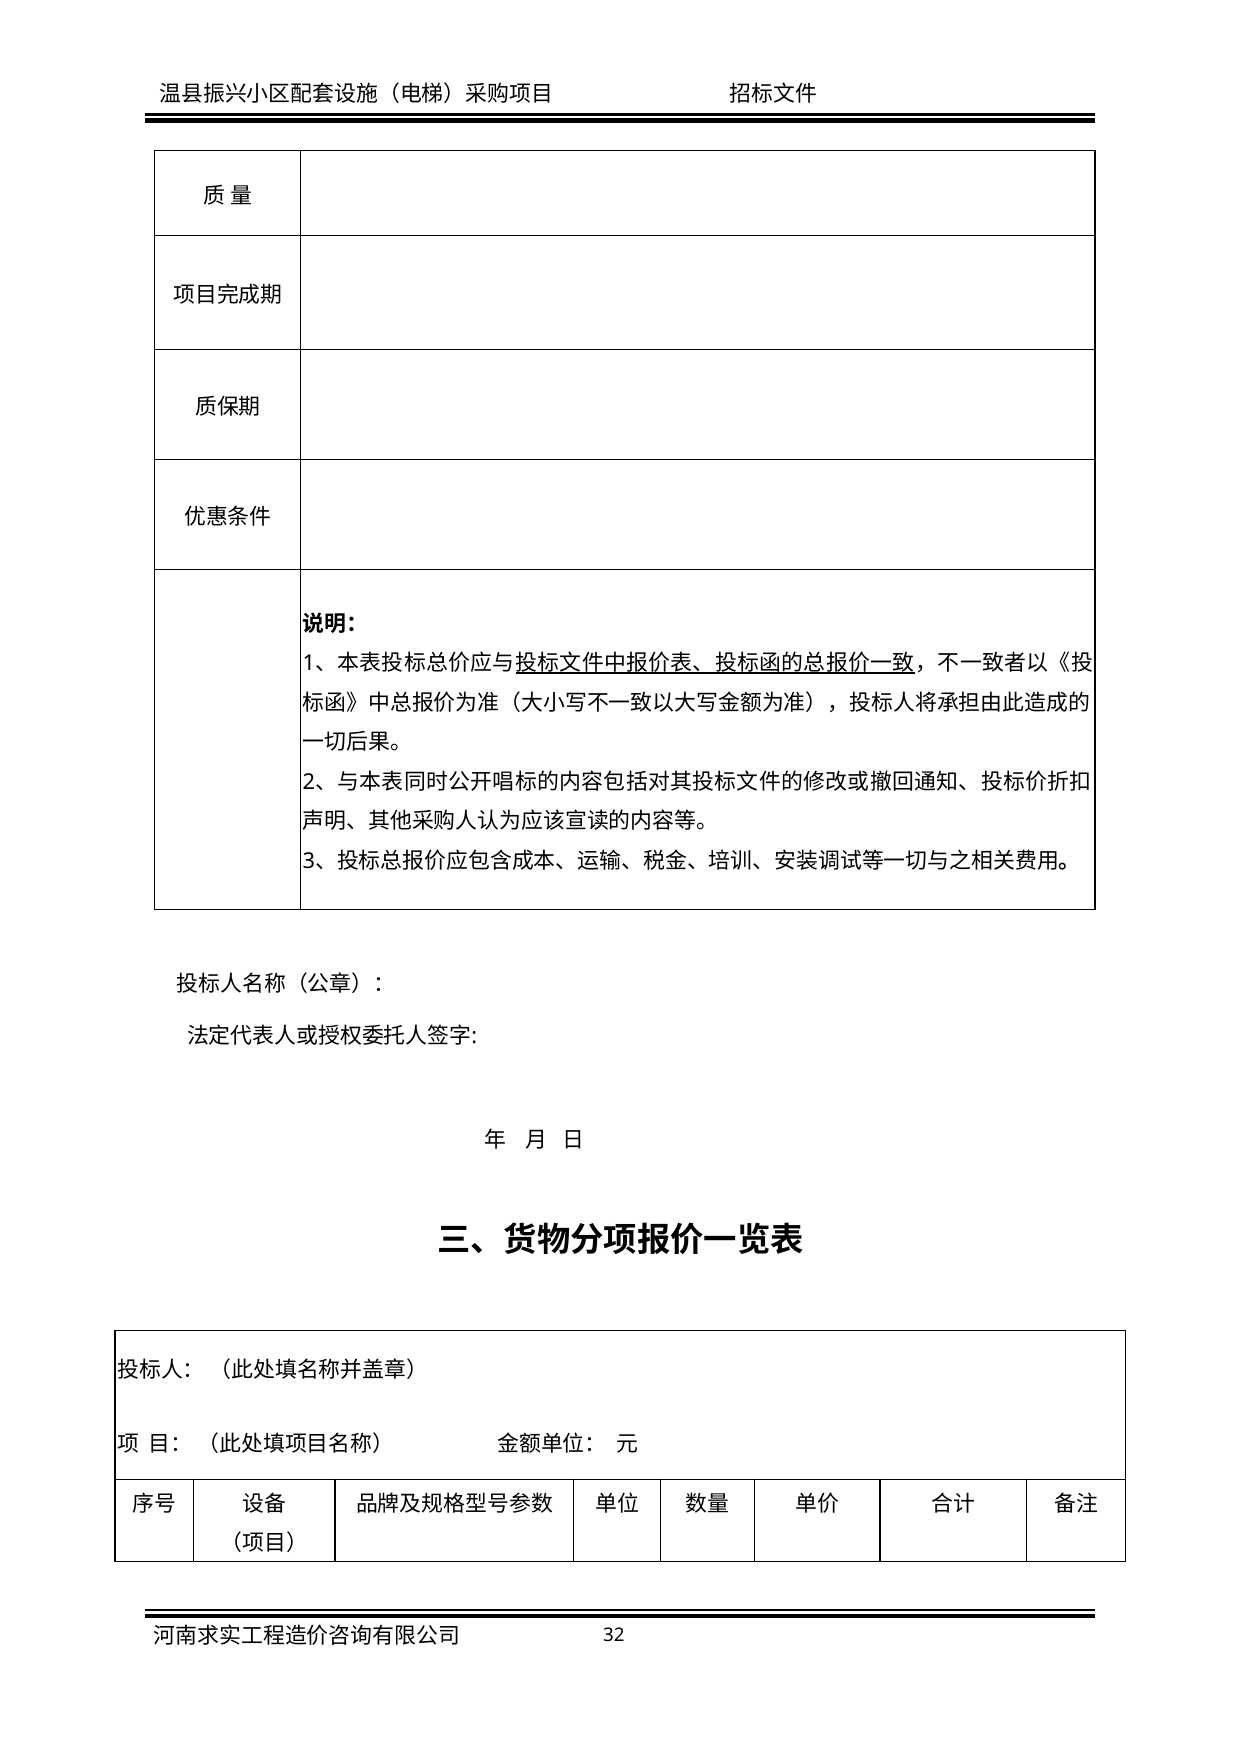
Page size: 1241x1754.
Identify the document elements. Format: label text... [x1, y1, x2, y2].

text 年 月 日 [153, 1118, 1087, 1158]
table_cell 设备 （项目） 名称 [194, 1480, 334, 1561]
table_cell 品牌及规格型号参数 [336, 1480, 573, 1561]
table_cell [301, 460, 1094, 569]
table_cell 合计 [881, 1480, 1026, 1561]
table_cell [301, 350, 1094, 459]
text 法定代表人或授权委托人签字: [153, 1014, 1087, 1053]
table_cell [301, 236, 1094, 348]
table_cell 备注 [1027, 1480, 1125, 1561]
table_cell 单价 [755, 1480, 879, 1561]
table_cell [301, 151, 1094, 234]
table_cell 序号 [116, 1480, 193, 1561]
table_cell 项目完成期 [155, 236, 300, 348]
table_cell 数量 [661, 1480, 754, 1561]
table_cell 优惠条件 [155, 460, 300, 569]
table_cell 项 目： （此处填项目名称） 金额单位： 元 [116, 1403, 1125, 1479]
table_cell 单位 [574, 1480, 660, 1561]
text 投标人名称（公章）： [153, 962, 1087, 1001]
table_header 投标人： （此处填名称并盖章） [116, 1331, 1125, 1403]
subtitle 三、货物分项报价一览表 [153, 1197, 1087, 1276]
table_cell [155, 570, 300, 909]
table_cell 质 量 [155, 151, 300, 234]
table_cell 说明： 1、本表投标总价应与投标文件中报价表、投标函的总报价一致，不一致者以《投标函》中总报价为准（大小写不一致以大写金额为准），投标人将承担由此造成的一切后果。 2、与本表同时公开唱标的内容包括对其投标文件的修改或撤回通知、投标价折扣声明、其他采购人认为应该宣读的内容等。 3、投标总报价应包含成本、运输、税金、培训、安装调试等一切与之相关费用。 [301, 570, 1094, 909]
table_cell 质保期 [155, 350, 300, 459]
